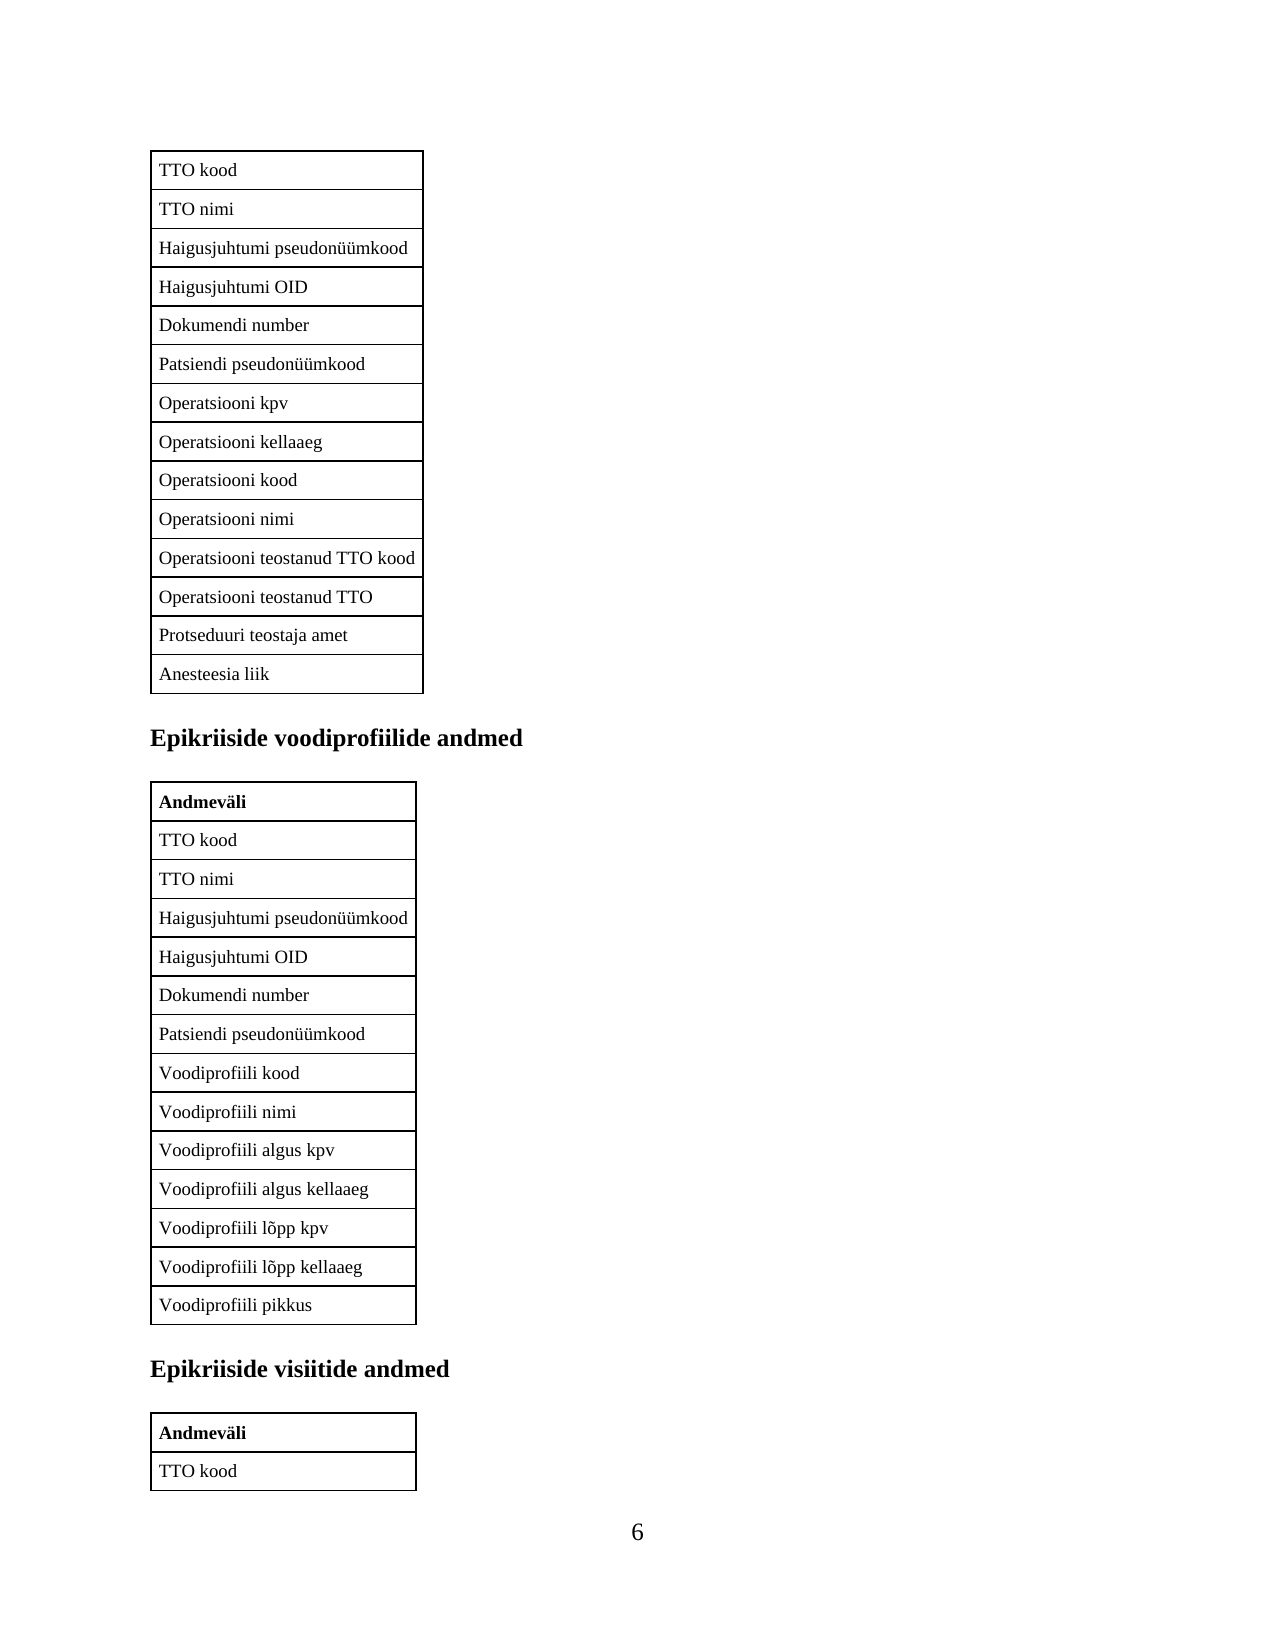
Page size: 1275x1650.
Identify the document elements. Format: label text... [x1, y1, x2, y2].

table_cell Operatsiooni nimi [152, 500, 422, 537]
table_cell Dokumendi number [152, 307, 422, 344]
table_cell Haigusjuhtumi OID [152, 268, 422, 305]
table_cell Voodiprofiili kood [152, 1054, 415, 1091]
table_cell TTO nimi [152, 860, 415, 897]
table_cell Haigusjuhtumi pseudonüümkood [152, 229, 422, 266]
table_cell TTO kood [152, 822, 415, 859]
table_cell Operatsiooni kood [152, 462, 422, 499]
table_cell Operatsiooni teostanud TTO [152, 578, 422, 615]
table_cell Voodiprofiili algus kpv [152, 1132, 415, 1169]
subtitle Epikriiside visiitide andmed [150, 1354, 1125, 1383]
subtitle Epikriiside voodiprofiilide andmed [150, 723, 1125, 752]
table_cell Patsiendi pseudonüümkood [152, 345, 422, 382]
table_cell TTO kood [152, 152, 422, 189]
table_cell Patsiendi pseudonüümkood [152, 1015, 415, 1052]
table_cell TTO kood [152, 1453, 415, 1490]
table_cell Operatsiooni teostanud TTO kood [152, 539, 422, 576]
table_cell Voodiprofiili lõpp kellaaeg [152, 1248, 415, 1285]
table_cell Voodiprofiili algus kellaaeg [152, 1170, 415, 1207]
table_cell Anesteesia liik [152, 655, 422, 692]
table_cell Voodiprofiili nimi [152, 1093, 415, 1130]
table_cell Dokumendi number [152, 977, 415, 1014]
table_cell Haigusjuhtumi OID [152, 938, 415, 975]
table_cell Haigusjuhtumi pseudonüümkood [152, 899, 415, 936]
table_cell Operatsiooni kpv [152, 384, 422, 421]
table_header Andmeväli [152, 783, 415, 820]
table_cell TTO nimi [152, 190, 422, 227]
table_cell Operatsiooni kellaaeg [152, 423, 422, 460]
table_cell Voodiprofiili lõpp kpv [152, 1209, 415, 1246]
table_cell Protseduuri teostaja amet [152, 617, 422, 654]
table_header Andmeväli [152, 1414, 415, 1451]
table_cell Voodiprofiili pikkus [152, 1287, 415, 1324]
